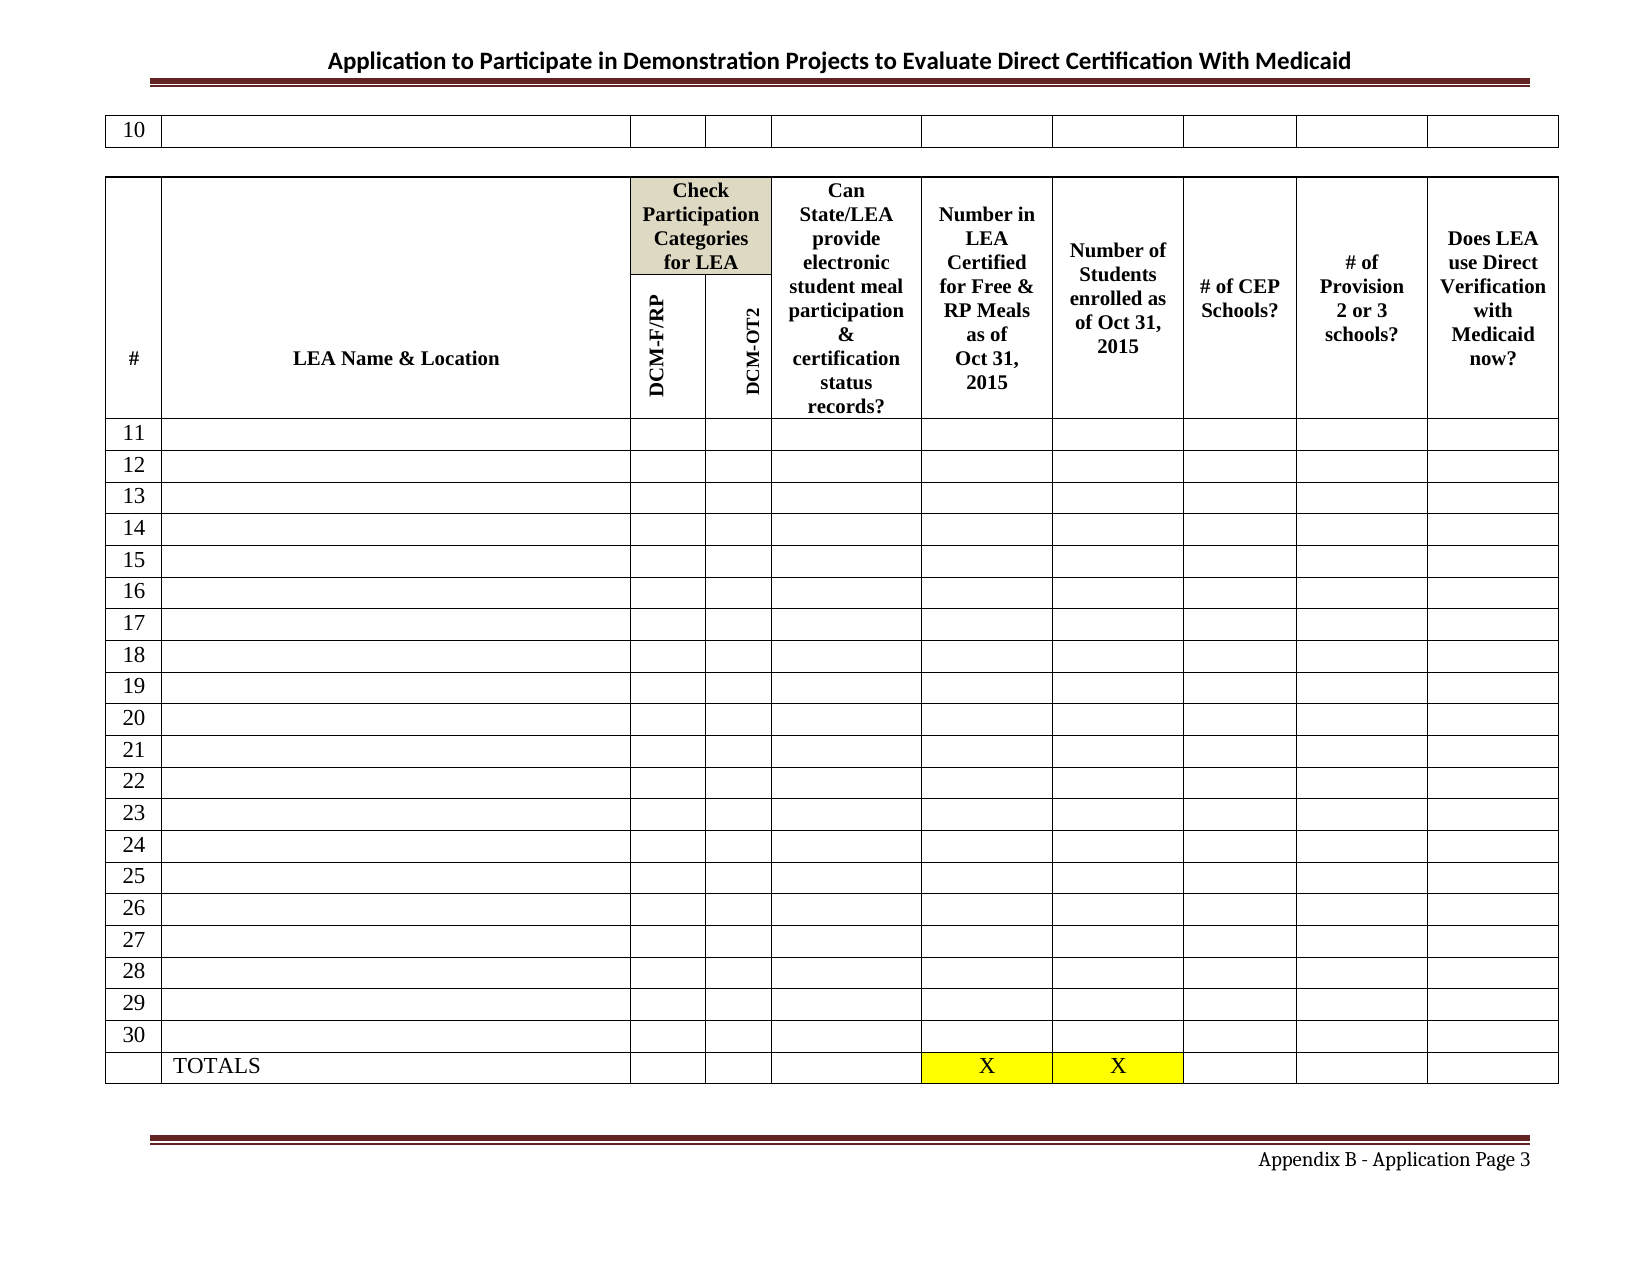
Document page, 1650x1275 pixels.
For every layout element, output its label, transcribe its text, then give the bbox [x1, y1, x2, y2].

table_cell [772, 578, 921, 608]
table_cell [772, 641, 921, 672]
table_cell [162, 673, 630, 703]
table_cell [772, 704, 921, 735]
table_cell [772, 958, 921, 988]
table_cell [706, 419, 771, 450]
table_cell [631, 1053, 705, 1083]
table_cell [1053, 989, 1183, 1020]
table_header Number of Students enrolled as of Oct 31, 2015 [1053, 178, 1183, 418]
table_cell [922, 958, 1052, 988]
table_cell [772, 768, 921, 798]
table_cell [1428, 1021, 1558, 1052]
table_cell [706, 116, 771, 147]
table_cell 21 [106, 736, 161, 767]
table_cell [1053, 483, 1183, 513]
table_cell [772, 1021, 921, 1052]
table_cell [1053, 958, 1183, 988]
table_cell [1297, 989, 1427, 1020]
table_cell [162, 546, 630, 577]
table_cell [1053, 514, 1183, 545]
table_header # of Provision 2 or 3 schools? [1297, 178, 1427, 418]
table_cell [1184, 641, 1296, 672]
table_cell [922, 609, 1052, 640]
table_cell [1428, 578, 1558, 608]
table_cell [1053, 799, 1183, 830]
table_cell 16 [106, 578, 161, 608]
table_cell [1297, 419, 1427, 450]
table_cell 30 [106, 1021, 161, 1052]
table_cell [162, 863, 630, 893]
table_cell [772, 926, 921, 957]
table_cell [1053, 768, 1183, 798]
table_cell [706, 1021, 771, 1052]
table_cell [772, 673, 921, 703]
table_cell [631, 768, 705, 798]
table_cell 24 [106, 831, 161, 862]
table_cell [1428, 116, 1558, 147]
table_header Does LEA use Direct Verification with Medicaid now? [1428, 178, 1558, 418]
table_cell 11 [106, 419, 161, 450]
table_cell [706, 799, 771, 830]
table_cell 26 [106, 894, 161, 925]
table_cell [631, 578, 705, 608]
table_cell [1184, 609, 1296, 640]
table_cell [1428, 736, 1558, 767]
table_cell [922, 989, 1052, 1020]
table_cell [1428, 704, 1558, 735]
table_cell [1184, 451, 1296, 482]
table_cell 29 [106, 989, 161, 1020]
table_cell [1184, 894, 1296, 925]
table_cell [922, 704, 1052, 735]
table_cell [772, 799, 921, 830]
table_cell [631, 1021, 705, 1052]
table_cell [922, 641, 1052, 672]
table_cell [772, 514, 921, 545]
table_cell 28 [106, 958, 161, 988]
table_cell [1297, 863, 1427, 893]
table_cell [1053, 926, 1183, 957]
table_cell [631, 546, 705, 577]
table_cell [706, 609, 771, 640]
table_cell [772, 546, 921, 577]
table_cell [1053, 578, 1183, 608]
table_cell [1428, 799, 1558, 830]
table_cell [706, 641, 771, 672]
table_cell X [1053, 1053, 1183, 1083]
table_cell [162, 641, 630, 672]
table_cell [1297, 483, 1427, 513]
table_cell [1428, 989, 1558, 1020]
table_cell [706, 546, 771, 577]
table_cell [1428, 483, 1558, 513]
table_cell [706, 894, 771, 925]
table_cell [922, 116, 1052, 147]
table_cell [922, 863, 1052, 893]
table_cell [922, 926, 1052, 957]
table_cell [706, 958, 771, 988]
table_cell [631, 514, 705, 545]
table_cell [706, 863, 771, 893]
table_cell [631, 989, 705, 1020]
table_cell [1184, 736, 1296, 767]
table_cell [706, 768, 771, 798]
table_cell [1184, 1021, 1296, 1052]
table_cell [162, 578, 630, 608]
table_cell [772, 451, 921, 482]
table_cell [162, 736, 630, 767]
table_cell [1297, 546, 1427, 577]
table_cell [162, 451, 630, 482]
table_cell [631, 958, 705, 988]
table_cell [922, 831, 1052, 862]
table_cell [706, 926, 771, 957]
table_cell [1053, 641, 1183, 672]
table_cell [1297, 451, 1427, 482]
table_cell [1297, 116, 1427, 147]
table_cell [162, 768, 630, 798]
table_cell [1297, 1053, 1427, 1083]
table_cell [1184, 831, 1296, 862]
table_cell [631, 483, 705, 513]
table_cell [706, 578, 771, 608]
table_cell 22 [106, 768, 161, 798]
table_cell [706, 704, 771, 735]
table_cell [1428, 894, 1558, 925]
table_cell [1428, 419, 1558, 450]
table_cell [1297, 514, 1427, 545]
table_cell [922, 578, 1052, 608]
table_cell [922, 894, 1052, 925]
table_cell [1053, 831, 1183, 862]
table_cell [1428, 831, 1558, 862]
table_cell [1053, 736, 1183, 767]
table_cell [1053, 704, 1183, 735]
table_cell [1184, 799, 1296, 830]
table_cell [162, 831, 630, 862]
table_cell [1184, 863, 1296, 893]
table_cell [1297, 958, 1427, 988]
table_cell [1184, 419, 1296, 450]
table_cell [922, 546, 1052, 577]
table_cell [1184, 768, 1296, 798]
table_cell [162, 958, 630, 988]
table_cell [162, 514, 630, 545]
table_cell [1297, 799, 1427, 830]
table_header Number in LEA Certified for Free & RP Meals as of Oct 31, 2015 [922, 178, 1052, 418]
table_cell [1428, 926, 1558, 957]
table_cell [162, 116, 630, 147]
table_cell [162, 799, 630, 830]
table_cell [1184, 989, 1296, 1020]
table_cell [1053, 1021, 1183, 1052]
table_header Can State/LEA provide electronic student meal participation & certification status records? [772, 178, 921, 418]
table_cell [706, 736, 771, 767]
table_cell [162, 609, 630, 640]
table_cell [1297, 609, 1427, 640]
table_cell 12 [106, 451, 161, 482]
table_cell [1053, 673, 1183, 703]
table_cell [1297, 578, 1427, 608]
table_cell [631, 641, 705, 672]
table_cell [106, 1053, 161, 1083]
table_cell [631, 831, 705, 862]
table_cell [1184, 704, 1296, 735]
table_cell [922, 736, 1052, 767]
table_cell [1297, 673, 1427, 703]
table_cell [706, 673, 771, 703]
table_cell [631, 673, 705, 703]
table_cell 17 [106, 609, 161, 640]
table_cell [631, 894, 705, 925]
table_cell 15 [106, 546, 161, 577]
table_cell [772, 609, 921, 640]
table_cell [772, 989, 921, 1020]
table_cell 25 [106, 863, 161, 893]
table_cell [1184, 1053, 1296, 1083]
table_cell [1428, 768, 1558, 798]
table_cell [922, 1021, 1052, 1052]
table_cell 23 [106, 799, 161, 830]
table_cell TOTALS [162, 1053, 630, 1083]
table_cell [1428, 673, 1558, 703]
table_cell [922, 673, 1052, 703]
table_cell [772, 894, 921, 925]
table_header # [106, 178, 161, 418]
table_cell [706, 1053, 771, 1083]
table_cell [1428, 514, 1558, 545]
table_cell [1184, 514, 1296, 545]
table_cell [631, 451, 705, 482]
table_cell [162, 419, 630, 450]
table_cell [1428, 641, 1558, 672]
table_cell [1053, 116, 1183, 147]
table_cell [1053, 894, 1183, 925]
table_cell [706, 483, 771, 513]
table_header Check Participation Categories for LEA [631, 178, 771, 274]
table_cell [1184, 926, 1296, 957]
table_cell [772, 419, 921, 450]
table_cell [631, 799, 705, 830]
table_cell [631, 419, 705, 450]
table_cell [631, 736, 705, 767]
table_cell [706, 831, 771, 862]
table_cell [162, 926, 630, 957]
table_cell [1184, 546, 1296, 577]
table_header # of CEP Schools? [1184, 178, 1296, 418]
table_cell 18 [106, 641, 161, 672]
table_cell [1428, 609, 1558, 640]
table_cell [1053, 451, 1183, 482]
table_cell [1184, 483, 1296, 513]
table_cell [772, 116, 921, 147]
table_cell [1053, 863, 1183, 893]
table_cell [1297, 704, 1427, 735]
table_cell [162, 483, 630, 513]
table_cell [1053, 419, 1183, 450]
table_header LEA Name & Location [162, 178, 630, 418]
table_cell [922, 483, 1052, 513]
table_cell [631, 926, 705, 957]
table_cell [1428, 958, 1558, 988]
table_cell [1297, 926, 1427, 957]
table_cell DCM-F/RP [631, 275, 705, 418]
table_cell [1297, 736, 1427, 767]
table_cell [631, 116, 705, 147]
table_cell [772, 483, 921, 513]
table_cell [1184, 958, 1296, 988]
table_cell [922, 768, 1052, 798]
table_cell [631, 704, 705, 735]
table_cell [1053, 546, 1183, 577]
table_cell 27 [106, 926, 161, 957]
table_cell [1297, 1021, 1427, 1052]
table_cell [772, 1053, 921, 1083]
table_cell [162, 704, 630, 735]
table_cell [162, 989, 630, 1020]
table_cell [1297, 831, 1427, 862]
table_cell [772, 736, 921, 767]
table_cell 14 [106, 514, 161, 545]
table_cell [772, 863, 921, 893]
table_cell [922, 799, 1052, 830]
table_cell [631, 863, 705, 893]
table_cell [1053, 609, 1183, 640]
table_cell [706, 989, 771, 1020]
table_cell [1184, 116, 1296, 147]
table_cell [706, 514, 771, 545]
table_cell [1428, 451, 1558, 482]
table_cell 13 [106, 483, 161, 513]
table_cell [922, 514, 1052, 545]
table_cell [922, 419, 1052, 450]
table_cell [1428, 863, 1558, 893]
table_cell X [922, 1053, 1052, 1083]
table_cell [922, 451, 1052, 482]
table_cell DCM-OT2 [706, 275, 771, 418]
table_cell [162, 894, 630, 925]
table_cell [1184, 673, 1296, 703]
table_cell [1297, 641, 1427, 672]
table_cell [772, 831, 921, 862]
table_cell 19 [106, 673, 161, 703]
table_cell [1428, 546, 1558, 577]
table_cell 10 [106, 116, 161, 147]
table_cell [706, 451, 771, 482]
table_cell [1184, 578, 1296, 608]
table_cell [1428, 1053, 1558, 1083]
table_cell 20 [106, 704, 161, 735]
table_cell [631, 609, 705, 640]
table_cell [162, 1021, 630, 1052]
table_cell [1297, 768, 1427, 798]
table_cell [1297, 894, 1427, 925]
